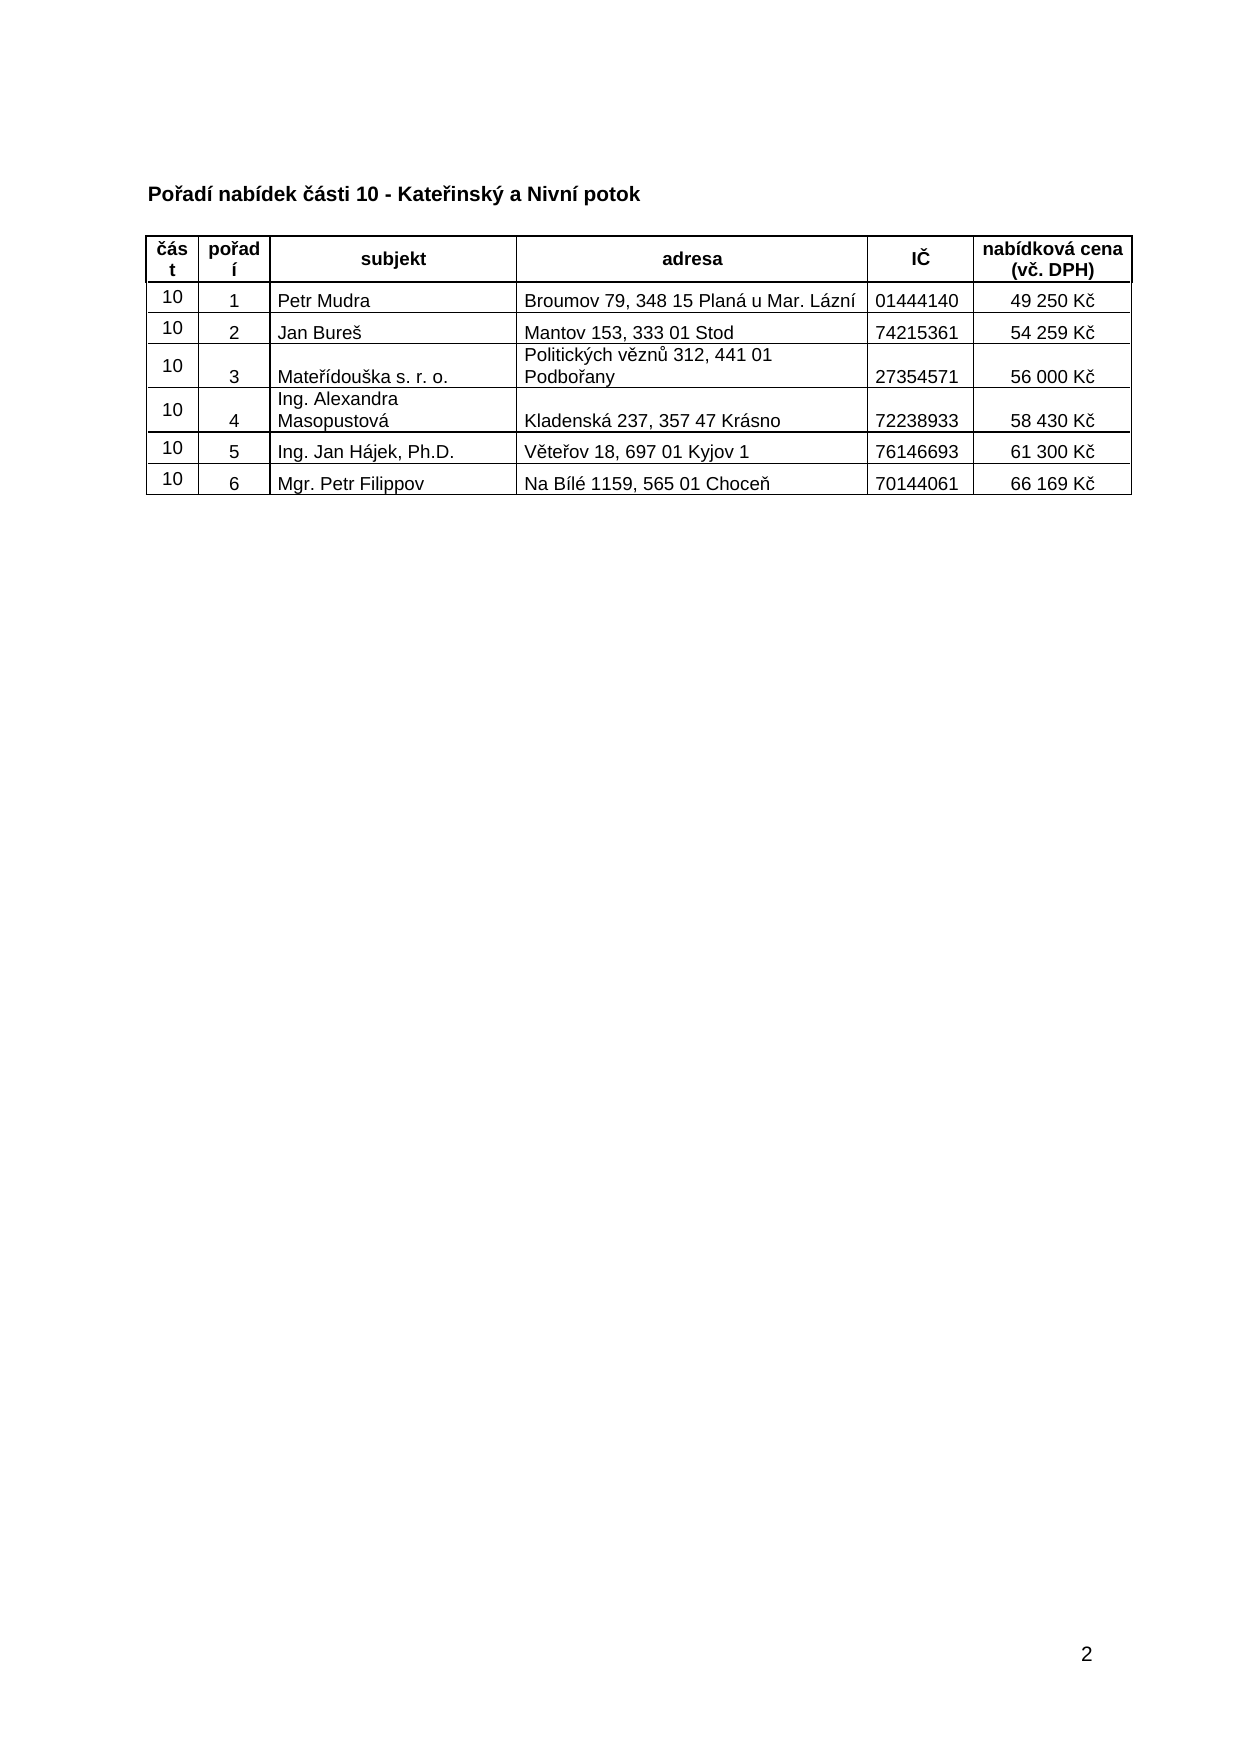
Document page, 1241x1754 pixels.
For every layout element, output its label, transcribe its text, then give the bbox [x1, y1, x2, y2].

table_cell 66 169 Kč [974, 463, 1131, 494]
table_cell 10 [147, 344, 198, 387]
table_cell 10 [147, 388, 198, 431]
table_cell 58 430 Kč [974, 387, 1131, 431]
table_cell Politických věznů 312, 441 01 Podbořany [517, 344, 867, 387]
table_cell 10 [147, 432, 198, 463]
table_cell Broumov 79, 348 15 Planá u Mar. Lázní [517, 283, 867, 312]
table_cell Mantov 153, 333 01 Stod [517, 313, 867, 343]
table_cell 76146693 [868, 433, 973, 463]
table_header IČ [868, 237, 973, 281]
table_cell 72238933 [868, 388, 973, 431]
table_cell Mgr. Petr Filippov [271, 464, 516, 494]
table_cell Kladenská 237, 357 47 Krásno [517, 388, 867, 431]
table_cell 6 [199, 464, 269, 494]
table_header subjekt [271, 237, 516, 281]
table_cell 54 259 Kč [974, 312, 1131, 343]
table_header nabídková cena (vč. DPH) [974, 237, 1131, 281]
table_cell 01444140 [868, 283, 973, 312]
table_cell Ing. Alexandra Masopustová [271, 388, 516, 431]
table_cell 56 000 Kč [974, 343, 1131, 387]
table_cell Mateřídouška s. r. o. [271, 344, 516, 387]
table_header adresa [517, 237, 867, 281]
table_cell 1 [199, 283, 269, 312]
table_cell Ing. Jan Hájek, Ph.D. [271, 433, 516, 463]
table_cell Jan Bureš [271, 313, 516, 343]
table_cell 70144061 [868, 464, 973, 494]
text Pořadí nabídek části 10 - Kateřinský a Nivní potok [148, 177, 1092, 206]
table_cell Petr Mudra [271, 283, 516, 312]
table_cell 10 [147, 313, 198, 343]
table_cell 27354571 [868, 344, 973, 387]
table_cell 74215361 [868, 313, 973, 343]
table_cell Na Bílé 1159, 565 01 Choceň [517, 464, 867, 494]
table_header část [147, 237, 198, 281]
table_cell 5 [199, 433, 269, 463]
table_cell 4 [199, 388, 269, 431]
table_cell Věteřov 18, 697 01 Kyjov 1 [517, 433, 867, 463]
table_cell 10 [147, 464, 198, 494]
table_cell 2 [199, 313, 269, 343]
table_header pořadí [199, 237, 269, 281]
table_cell 61 300 Kč [974, 431, 1131, 463]
table_cell 3 [199, 344, 269, 387]
table_cell 49 250 Kč [974, 281, 1131, 312]
table_cell 10 [147, 282, 198, 312]
